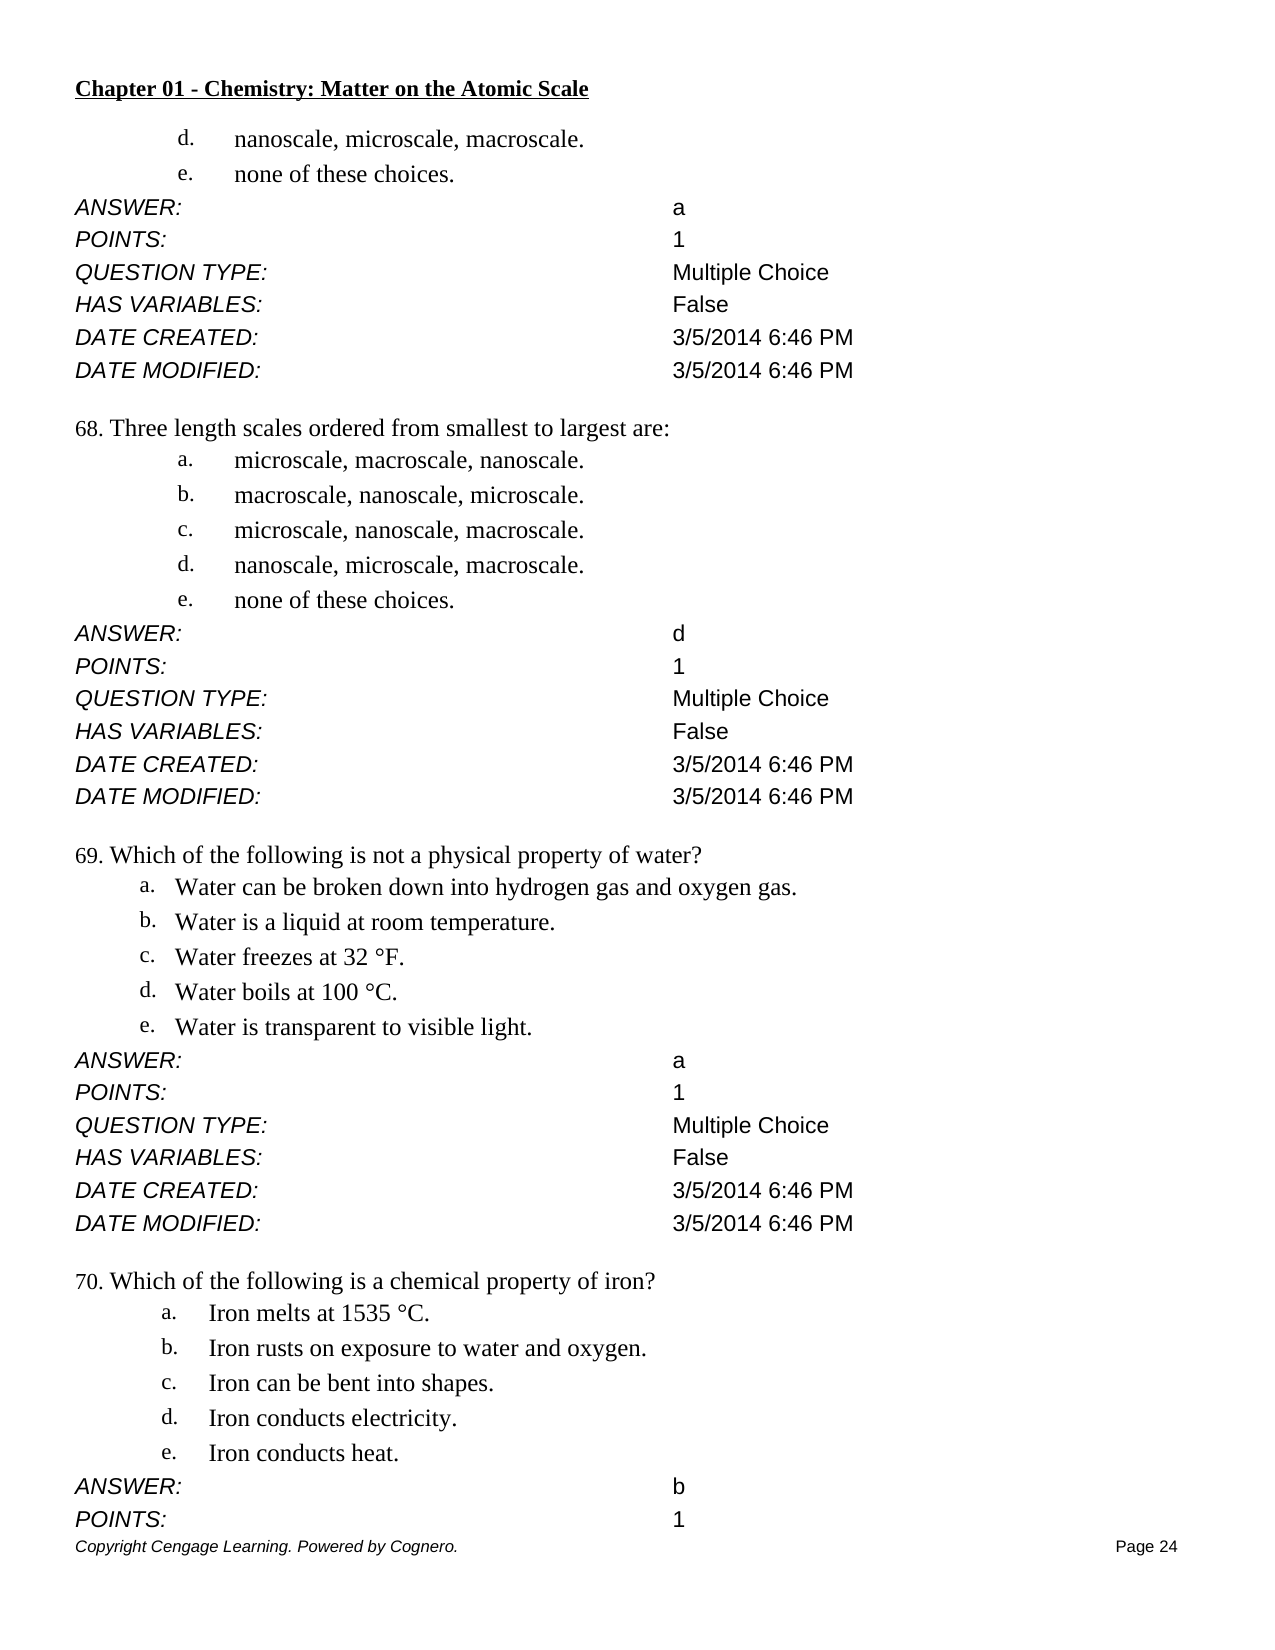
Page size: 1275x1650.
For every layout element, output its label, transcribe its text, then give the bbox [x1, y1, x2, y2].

table_header 69. Which of the following is not a physical property of water? [75, 840, 1200, 1239]
table_header 68. Three length scales ordered from smallest to largest are: [75, 413, 1200, 813]
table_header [75, 1266, 1200, 1535]
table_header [75, 121, 1200, 386]
